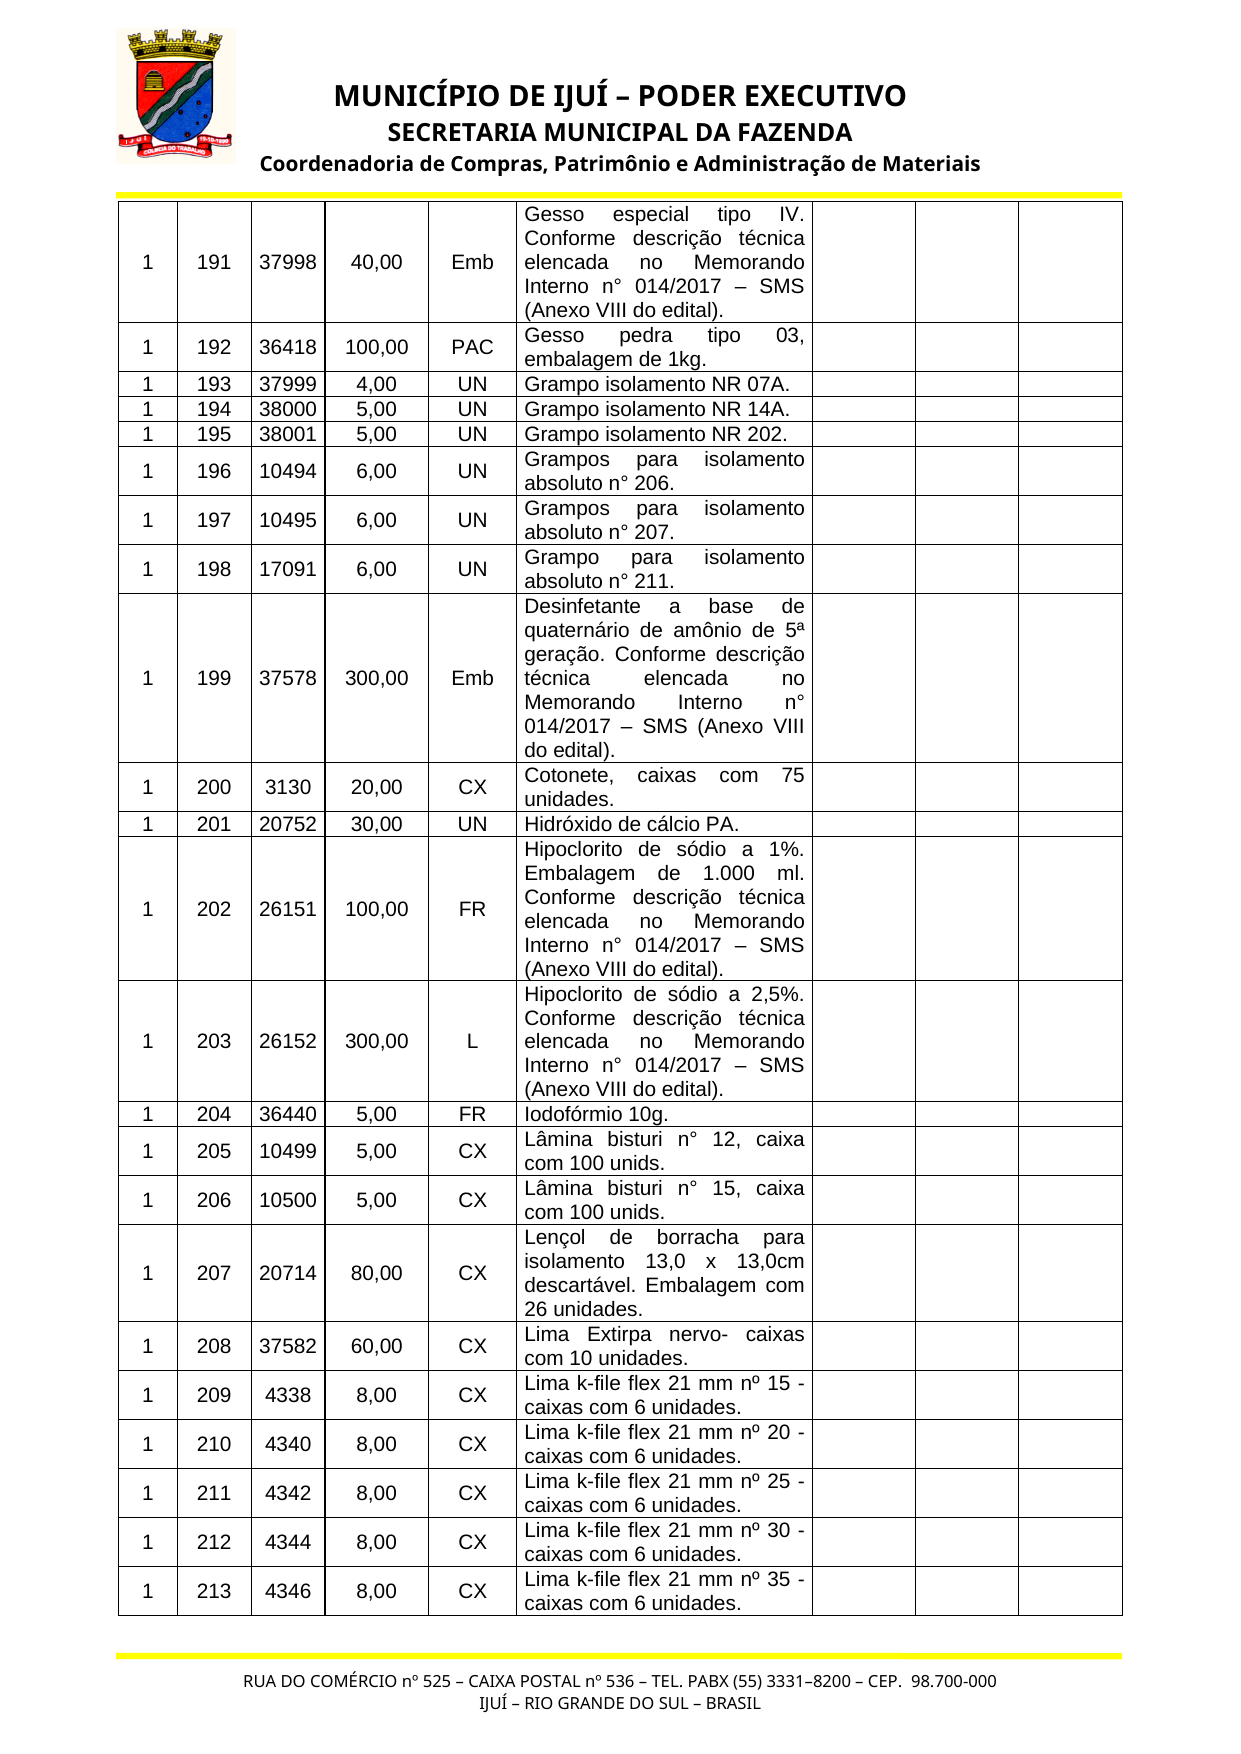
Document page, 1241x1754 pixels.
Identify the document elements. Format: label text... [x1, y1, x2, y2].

table_cell 1 [119, 372, 177, 396]
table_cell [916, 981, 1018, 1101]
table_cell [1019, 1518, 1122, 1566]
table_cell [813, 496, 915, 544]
table_cell 100,00 [326, 323, 428, 371]
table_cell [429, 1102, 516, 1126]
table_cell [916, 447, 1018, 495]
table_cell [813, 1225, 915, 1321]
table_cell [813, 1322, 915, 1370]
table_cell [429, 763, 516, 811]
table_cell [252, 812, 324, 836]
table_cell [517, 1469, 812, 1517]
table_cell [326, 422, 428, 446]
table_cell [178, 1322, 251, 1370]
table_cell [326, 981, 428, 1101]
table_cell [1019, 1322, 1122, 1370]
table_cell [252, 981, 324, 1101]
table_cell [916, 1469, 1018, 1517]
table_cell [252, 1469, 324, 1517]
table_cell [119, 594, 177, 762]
table_cell [813, 323, 915, 371]
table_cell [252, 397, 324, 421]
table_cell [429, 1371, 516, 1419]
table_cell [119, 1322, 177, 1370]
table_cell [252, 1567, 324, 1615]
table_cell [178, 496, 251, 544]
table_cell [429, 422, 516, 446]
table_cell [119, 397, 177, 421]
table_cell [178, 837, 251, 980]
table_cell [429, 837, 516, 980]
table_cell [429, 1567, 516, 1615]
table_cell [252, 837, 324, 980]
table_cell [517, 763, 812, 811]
table_cell 37998 [252, 202, 324, 322]
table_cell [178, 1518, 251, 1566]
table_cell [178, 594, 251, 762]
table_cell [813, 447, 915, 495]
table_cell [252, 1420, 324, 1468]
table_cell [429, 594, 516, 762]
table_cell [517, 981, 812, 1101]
table_cell 37999 [252, 372, 324, 396]
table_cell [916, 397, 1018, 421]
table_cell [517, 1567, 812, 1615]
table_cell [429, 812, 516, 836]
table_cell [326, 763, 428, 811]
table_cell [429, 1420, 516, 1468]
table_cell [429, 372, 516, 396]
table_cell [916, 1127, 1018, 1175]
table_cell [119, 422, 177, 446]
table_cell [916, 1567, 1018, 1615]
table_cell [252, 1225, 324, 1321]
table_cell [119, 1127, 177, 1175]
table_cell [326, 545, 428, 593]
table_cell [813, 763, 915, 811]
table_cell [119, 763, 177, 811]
table_cell [916, 202, 1018, 322]
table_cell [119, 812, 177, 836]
table_cell 4,00 [326, 372, 428, 396]
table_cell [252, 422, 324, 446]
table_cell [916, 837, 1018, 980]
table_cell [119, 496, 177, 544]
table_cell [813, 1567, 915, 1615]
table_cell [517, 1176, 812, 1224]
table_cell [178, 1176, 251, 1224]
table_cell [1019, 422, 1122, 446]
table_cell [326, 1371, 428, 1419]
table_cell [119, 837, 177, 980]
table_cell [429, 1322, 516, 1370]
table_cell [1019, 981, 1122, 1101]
table_cell Gesso especial tipo IV. Conforme descrição técnica elencada no Memorando Interno n° 014/2017 – SMS (Anexo VIII do edital). [517, 202, 812, 322]
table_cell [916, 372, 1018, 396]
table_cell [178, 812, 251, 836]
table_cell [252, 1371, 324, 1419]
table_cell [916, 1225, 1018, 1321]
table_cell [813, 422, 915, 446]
table_cell 193 [178, 372, 251, 396]
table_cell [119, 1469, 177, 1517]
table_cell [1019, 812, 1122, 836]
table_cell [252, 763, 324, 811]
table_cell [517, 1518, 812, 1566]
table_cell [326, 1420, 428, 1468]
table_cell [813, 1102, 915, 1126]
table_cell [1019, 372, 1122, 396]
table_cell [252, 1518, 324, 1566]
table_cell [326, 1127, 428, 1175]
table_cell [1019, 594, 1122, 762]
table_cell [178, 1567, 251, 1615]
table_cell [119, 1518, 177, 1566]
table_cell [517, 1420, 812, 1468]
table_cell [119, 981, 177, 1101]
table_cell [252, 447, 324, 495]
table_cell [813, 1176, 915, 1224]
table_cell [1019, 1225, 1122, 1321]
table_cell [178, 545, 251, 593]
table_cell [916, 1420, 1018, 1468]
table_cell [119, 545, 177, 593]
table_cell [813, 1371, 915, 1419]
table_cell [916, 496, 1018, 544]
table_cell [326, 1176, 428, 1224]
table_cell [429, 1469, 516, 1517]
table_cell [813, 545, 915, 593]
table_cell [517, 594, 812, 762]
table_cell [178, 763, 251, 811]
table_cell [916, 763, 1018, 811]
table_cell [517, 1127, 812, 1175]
table_cell [1019, 323, 1122, 371]
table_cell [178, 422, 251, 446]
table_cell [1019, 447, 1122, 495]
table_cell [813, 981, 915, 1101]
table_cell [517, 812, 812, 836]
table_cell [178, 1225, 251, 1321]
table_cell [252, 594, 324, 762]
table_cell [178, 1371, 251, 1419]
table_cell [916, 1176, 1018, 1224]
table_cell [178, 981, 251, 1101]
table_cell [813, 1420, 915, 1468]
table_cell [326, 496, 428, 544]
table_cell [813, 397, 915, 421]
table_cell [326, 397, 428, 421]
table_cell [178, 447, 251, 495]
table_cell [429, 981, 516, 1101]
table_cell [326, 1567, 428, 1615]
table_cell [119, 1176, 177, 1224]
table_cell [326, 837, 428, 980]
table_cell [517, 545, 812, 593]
table_cell 1 [119, 202, 177, 322]
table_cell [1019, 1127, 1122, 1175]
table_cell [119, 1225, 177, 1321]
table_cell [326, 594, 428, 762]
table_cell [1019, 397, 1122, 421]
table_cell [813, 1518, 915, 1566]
table_cell Emb [429, 202, 516, 322]
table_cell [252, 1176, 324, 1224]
picture [116, 28, 237, 164]
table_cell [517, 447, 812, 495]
table_cell 191 [178, 202, 251, 322]
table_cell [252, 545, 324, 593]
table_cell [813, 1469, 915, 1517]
table_cell Gesso pedra tipo 03, embalagem de 1kg. [517, 323, 812, 371]
table_cell [916, 323, 1018, 371]
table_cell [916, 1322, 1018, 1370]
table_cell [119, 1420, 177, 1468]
table_cell 40,00 [326, 202, 428, 322]
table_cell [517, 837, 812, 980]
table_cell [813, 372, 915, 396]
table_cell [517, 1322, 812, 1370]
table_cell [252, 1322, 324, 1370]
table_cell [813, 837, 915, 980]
table_cell [813, 202, 915, 322]
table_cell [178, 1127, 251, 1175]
table_cell 192 [178, 323, 251, 371]
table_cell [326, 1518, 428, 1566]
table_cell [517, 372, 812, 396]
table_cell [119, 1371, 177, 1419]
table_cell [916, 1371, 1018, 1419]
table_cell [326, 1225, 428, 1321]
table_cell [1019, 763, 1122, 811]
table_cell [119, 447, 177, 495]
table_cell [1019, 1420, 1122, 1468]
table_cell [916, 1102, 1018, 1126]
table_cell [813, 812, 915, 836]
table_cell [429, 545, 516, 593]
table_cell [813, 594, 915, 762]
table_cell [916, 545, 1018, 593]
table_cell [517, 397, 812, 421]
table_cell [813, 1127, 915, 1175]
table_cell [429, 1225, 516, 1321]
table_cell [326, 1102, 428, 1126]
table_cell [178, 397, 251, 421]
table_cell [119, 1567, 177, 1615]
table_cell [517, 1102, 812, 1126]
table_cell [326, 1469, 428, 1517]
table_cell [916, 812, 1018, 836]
table_cell [1019, 202, 1122, 322]
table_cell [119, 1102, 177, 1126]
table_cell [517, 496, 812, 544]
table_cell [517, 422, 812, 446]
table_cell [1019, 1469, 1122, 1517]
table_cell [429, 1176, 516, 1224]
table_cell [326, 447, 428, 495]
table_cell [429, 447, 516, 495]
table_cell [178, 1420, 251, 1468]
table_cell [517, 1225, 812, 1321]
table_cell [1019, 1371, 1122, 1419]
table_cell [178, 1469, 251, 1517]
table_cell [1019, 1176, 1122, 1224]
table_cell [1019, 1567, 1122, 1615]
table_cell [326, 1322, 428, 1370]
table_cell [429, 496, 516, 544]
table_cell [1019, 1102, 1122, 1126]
table_cell 1 [119, 323, 177, 371]
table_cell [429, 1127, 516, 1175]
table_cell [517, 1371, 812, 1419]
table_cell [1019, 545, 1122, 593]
table_cell PAC [429, 323, 516, 371]
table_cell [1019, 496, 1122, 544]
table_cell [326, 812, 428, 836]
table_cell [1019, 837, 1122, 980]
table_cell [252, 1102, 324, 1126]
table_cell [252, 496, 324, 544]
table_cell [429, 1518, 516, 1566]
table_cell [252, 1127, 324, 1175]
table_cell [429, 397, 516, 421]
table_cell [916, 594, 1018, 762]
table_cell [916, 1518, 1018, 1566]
table_cell 36418 [252, 323, 324, 371]
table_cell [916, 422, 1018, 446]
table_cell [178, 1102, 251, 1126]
